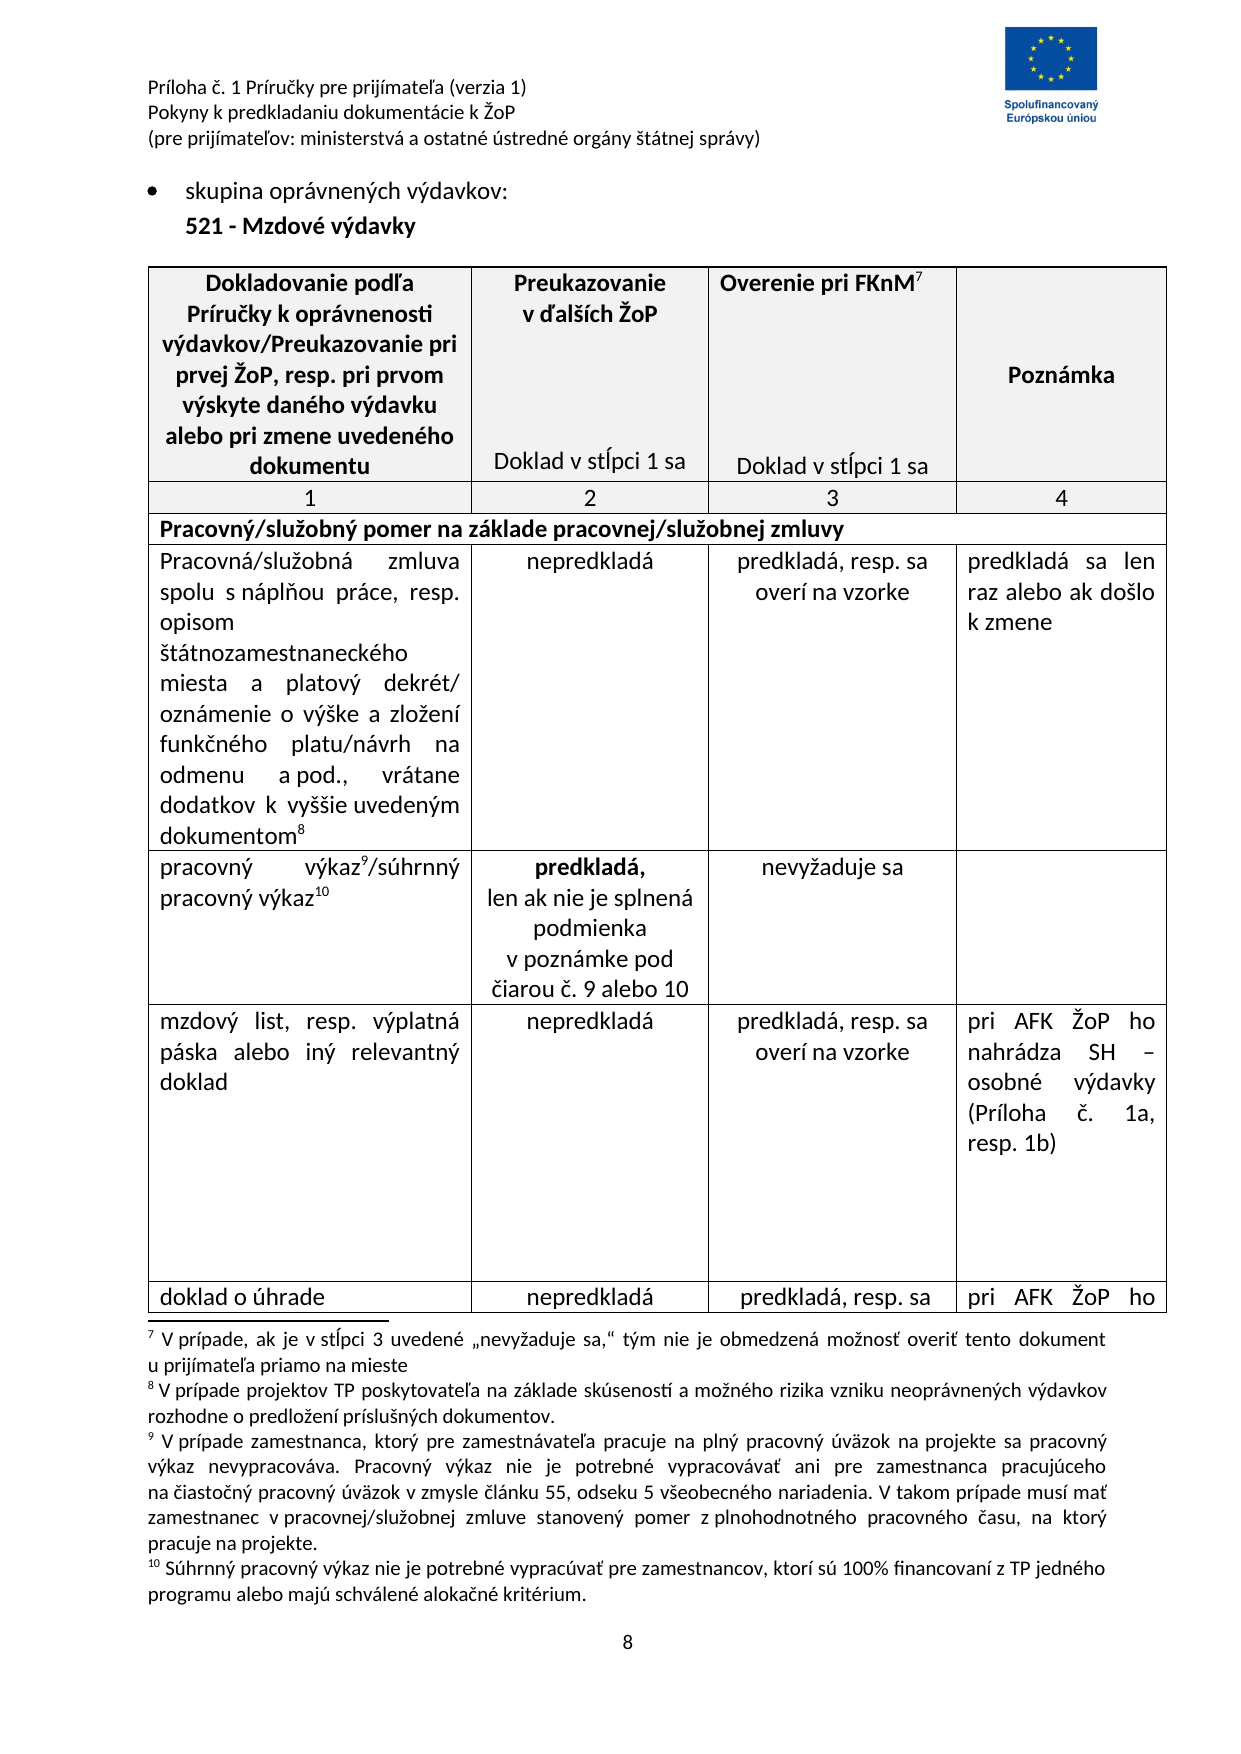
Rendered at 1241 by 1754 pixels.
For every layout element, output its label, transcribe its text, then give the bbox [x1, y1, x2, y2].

table_cell predkladá sa len raz alebo ak došlo k zmene [957, 545, 1166, 850]
table_header Poznámka [957, 268, 1166, 481]
table_cell nevyžaduje sa [709, 851, 956, 1004]
table_header Preukazovanie v ďalších ŽoP Doklad v stĺpci 1 sa [472, 268, 708, 481]
table_cell doklad o úhrade [149, 1282, 471, 1312]
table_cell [957, 1282, 1166, 1312]
table_header Overenie pri FKnM Doklad v stĺpci 1 sa [709, 268, 956, 481]
table_cell nepredkladá [472, 1005, 708, 1281]
table_cell predkladá, resp. sa overí na vzorke [709, 545, 956, 850]
table_cell nepredkladá [472, 1282, 708, 1312]
table_cell pracovný výkaz/súhrnný pracovný výkaz [149, 851, 471, 1004]
table_cell Pracovná/služobná zmluva spolu s náplňou práce, resp. opisom štátnozamestnaneckého miesta a platový dekrét/ oznámenie o výške a zložení funkčného platu/návrh na odmenu a pod., vrátane dodatkov k vyššie uvedeným dokumentom [149, 545, 471, 850]
picture [994, 16, 1108, 134]
table_cell mzdový list, resp. výplatná páska alebo iný relevantný doklad [149, 1005, 471, 1281]
table_cell nepredkladá [472, 545, 708, 850]
table_cell predkladá, len ak nie je splnená podmienka v poznámke pod čiarou č. 9 alebo 10 [472, 851, 708, 1004]
table_cell 1 [149, 482, 471, 513]
table_cell Pracovný/služobný pomer na základe pracovnej/služobnej zmluvy [149, 514, 1166, 544]
table_cell 4 [957, 482, 1166, 513]
table_cell predkladá, resp. sa overí na vzorke [709, 1005, 956, 1281]
table_cell [957, 851, 1166, 1004]
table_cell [957, 1005, 1166, 1281]
list skupina oprávnených výdavkov: [148, 176, 1107, 206]
text 521 - Mzdové výdavky [185, 211, 1107, 241]
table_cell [709, 1282, 956, 1312]
table_header Dokladovanie podľa Príručky k oprávnenosti výdavkov/Preukazovanie pri prvej ŽoP, resp. pri prvom výskyte daného výdavku alebo pri zmene uvedeného dokumentu [149, 268, 471, 481]
table_cell 2 [472, 482, 708, 513]
table_cell 3 [709, 482, 956, 513]
